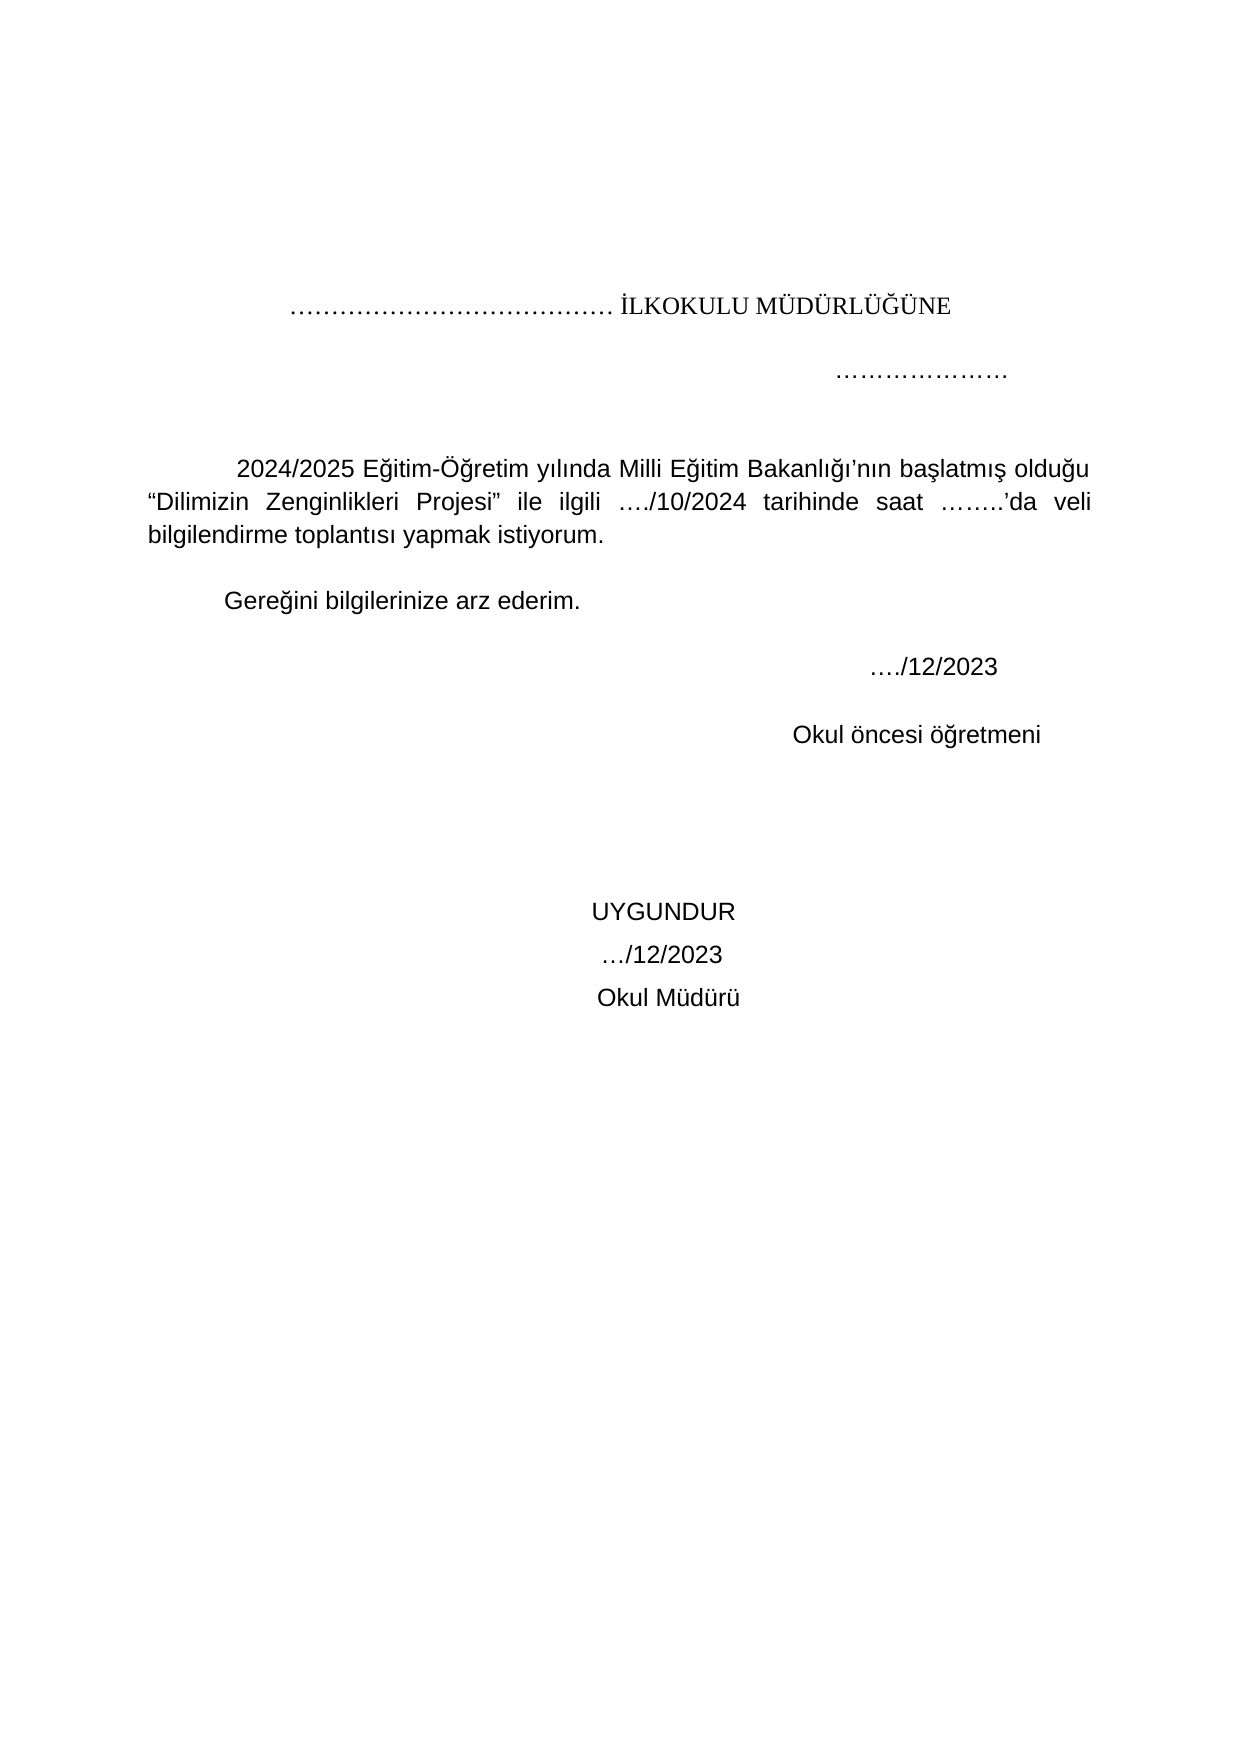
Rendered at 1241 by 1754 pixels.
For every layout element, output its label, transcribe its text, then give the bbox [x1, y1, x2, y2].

text ………………………………… İLKOKULU MÜDÜRLÜĞÜNE [148, 291, 1093, 320]
text Okul Müdürü [148, 983, 1093, 1012]
text ………………… [148, 355, 1093, 384]
text 2024/2025 Eğitim-Öğretim yılında Milli Eğitim Bakanlığı’nın başlatmış olduğu “Dilimizin Zenginlikleri Projesi” ile ilgili …./10/2024 tarihinde saat ……..’da veli bilgilendirme toplantısı yapmak istiyorum. [148, 454, 1093, 549]
text …/12/2023 [148, 940, 1093, 969]
text …./12/2023 [148, 652, 1093, 681]
text Gereğini bilgilerinize arz ederim. [148, 586, 1093, 615]
text UYGUNDUR [148, 897, 1093, 926]
text Okul öncesi öğretmeni [148, 720, 1093, 749]
